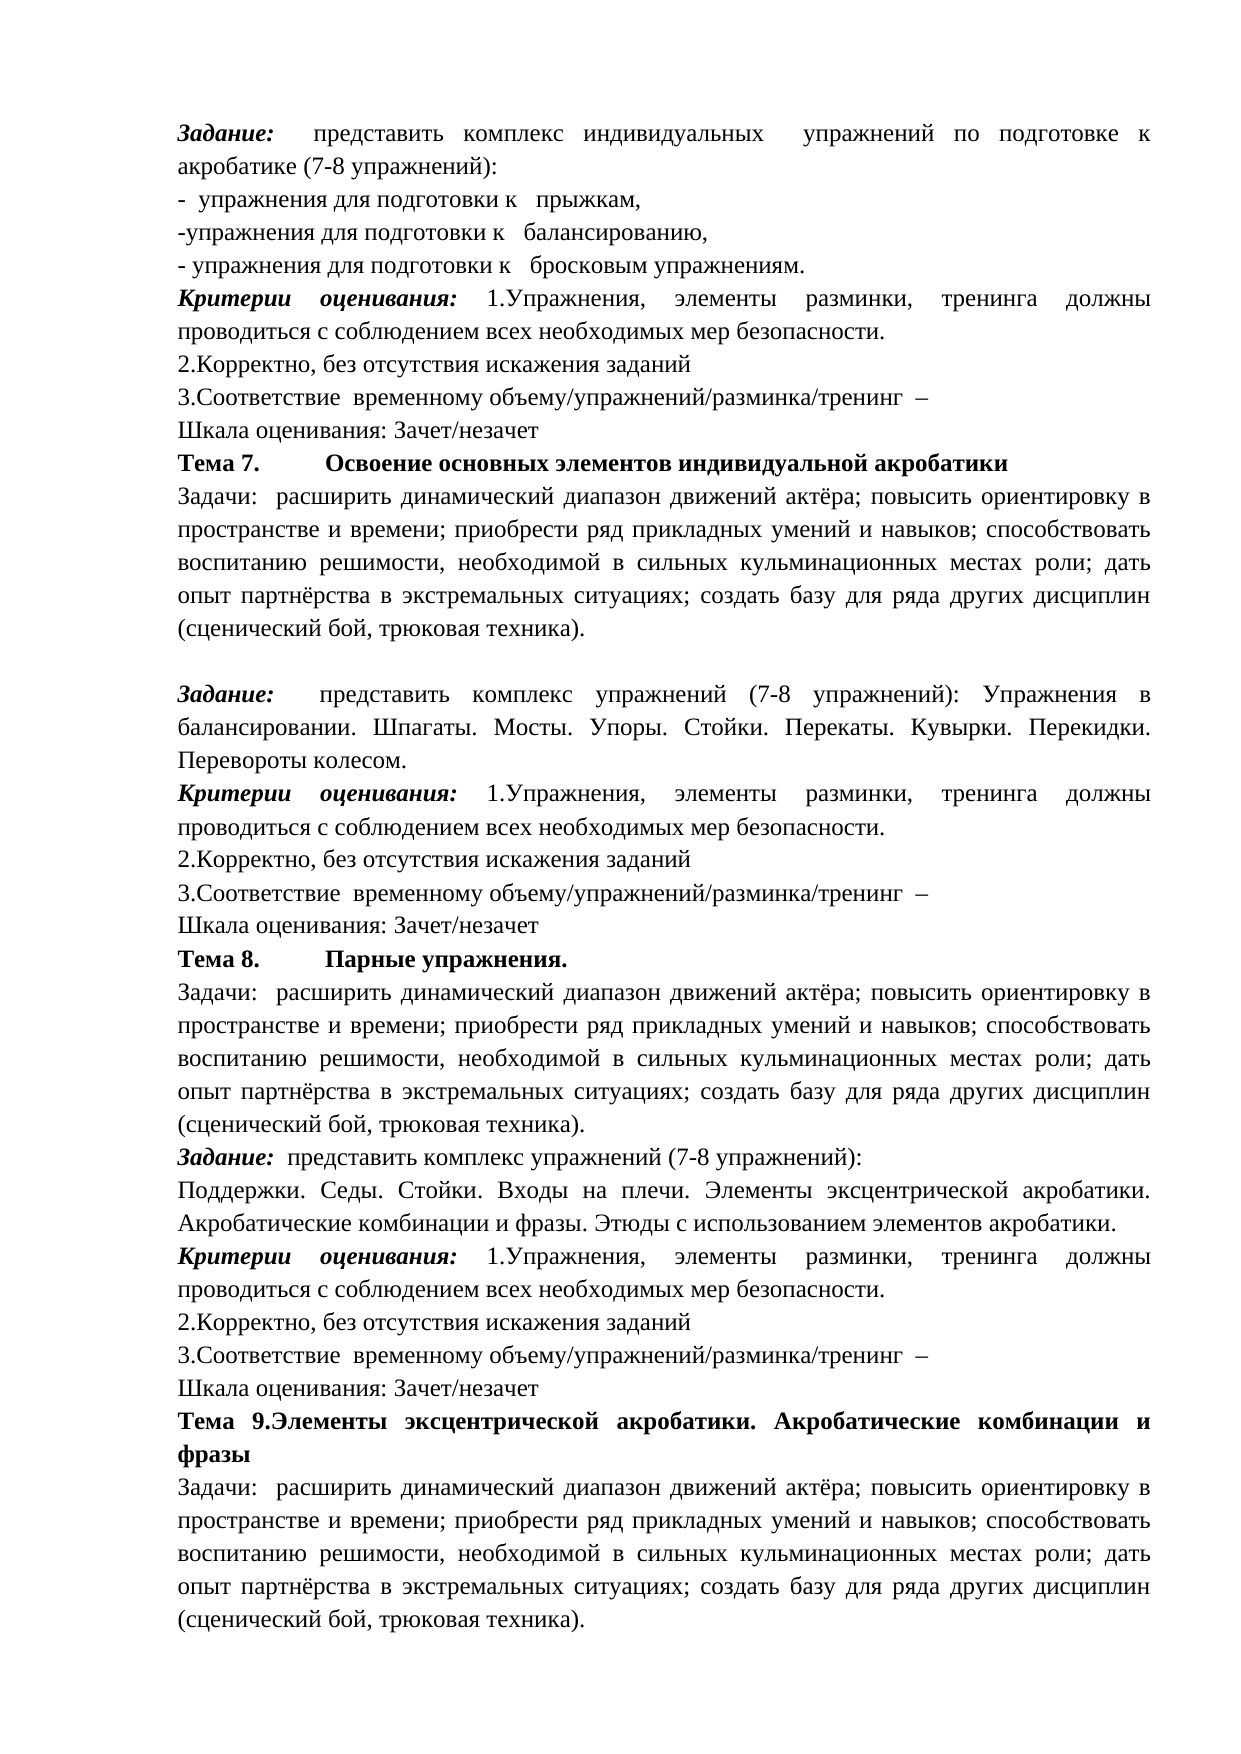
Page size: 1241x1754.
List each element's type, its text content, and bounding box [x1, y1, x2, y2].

text -упражнения для подготовки к балансированию, [177, 217, 1152, 246]
text 2.Корректно, без отсутствия искажения заданий [177, 844, 1152, 873]
text Тема 9.Элементы эксцентрической акробатики. Акробатические комбинации и фразы [177, 1406, 1152, 1468]
text 2.Корректно, без отсутствия искажения заданий [177, 1307, 1152, 1336]
text 2.Корректно, без отсутствия искажения заданий [177, 349, 1152, 378]
text Шкала оценивания: Зачет/незачет [177, 415, 1152, 444]
text Задание: представить комплекс упражнений (7-8 упражнений): Упражнения в балансировании. Шпагаты. Мосты. Упоры. Стойки. Перекаты. Кувырки. Перекидки. Перевороты колесом. [177, 679, 1152, 774]
text Задание: представить комплекс упражнений (7-8 упражнений): [177, 1142, 1152, 1171]
text Шкала оценивания: Зачет/незачет [177, 911, 1152, 939]
text Критерии оценивания: 1.Упражнения, элементы разминки, тренинга должны проводиться с соблюдением всех необходимых мер безопасности. [177, 1241, 1152, 1303]
text 3.Соответствие временному объему/упражнений/разминка/тренинг – [177, 382, 1152, 411]
text 3.Соответствие временному объему/упражнений/разминка/тренинг – [177, 1340, 1152, 1369]
text Поддержки. Седы. Стойки. Входы на плечи. Элементы эксцентрической акробатики. Акробатические комбинации и фразы. Этюды с использованием элементов акробатики. [177, 1175, 1152, 1237]
text - упражнения для подготовки к прыжкам, [177, 184, 1152, 213]
text Тема 8. Парные упражнения. [177, 944, 1152, 972]
text Задание: представить комплекс индивидуальных упражнений по подготовке к акробатике (7-8 упражнений): [177, 118, 1152, 180]
text Тема 7. Освоение основных элементов индивидуальной акробатики [177, 448, 1152, 477]
text Шкала оценивания: Зачет/незачет [177, 1373, 1152, 1402]
text 3.Соответствие временному объему/упражнений/разминка/тренинг – [177, 878, 1152, 906]
text - упражнения для подготовки к бросковым упражнениям. [177, 250, 1152, 279]
text Критерии оценивания: 1.Упражнения, элементы разминки, тренинга должны проводиться с соблюдением всех необходимых мер безопасности. [177, 283, 1152, 345]
text Критерии оценивания: 1.Упражнения, элементы разминки, тренинга должны проводиться с соблюдением всех необходимых мер безопасности. [177, 778, 1152, 840]
